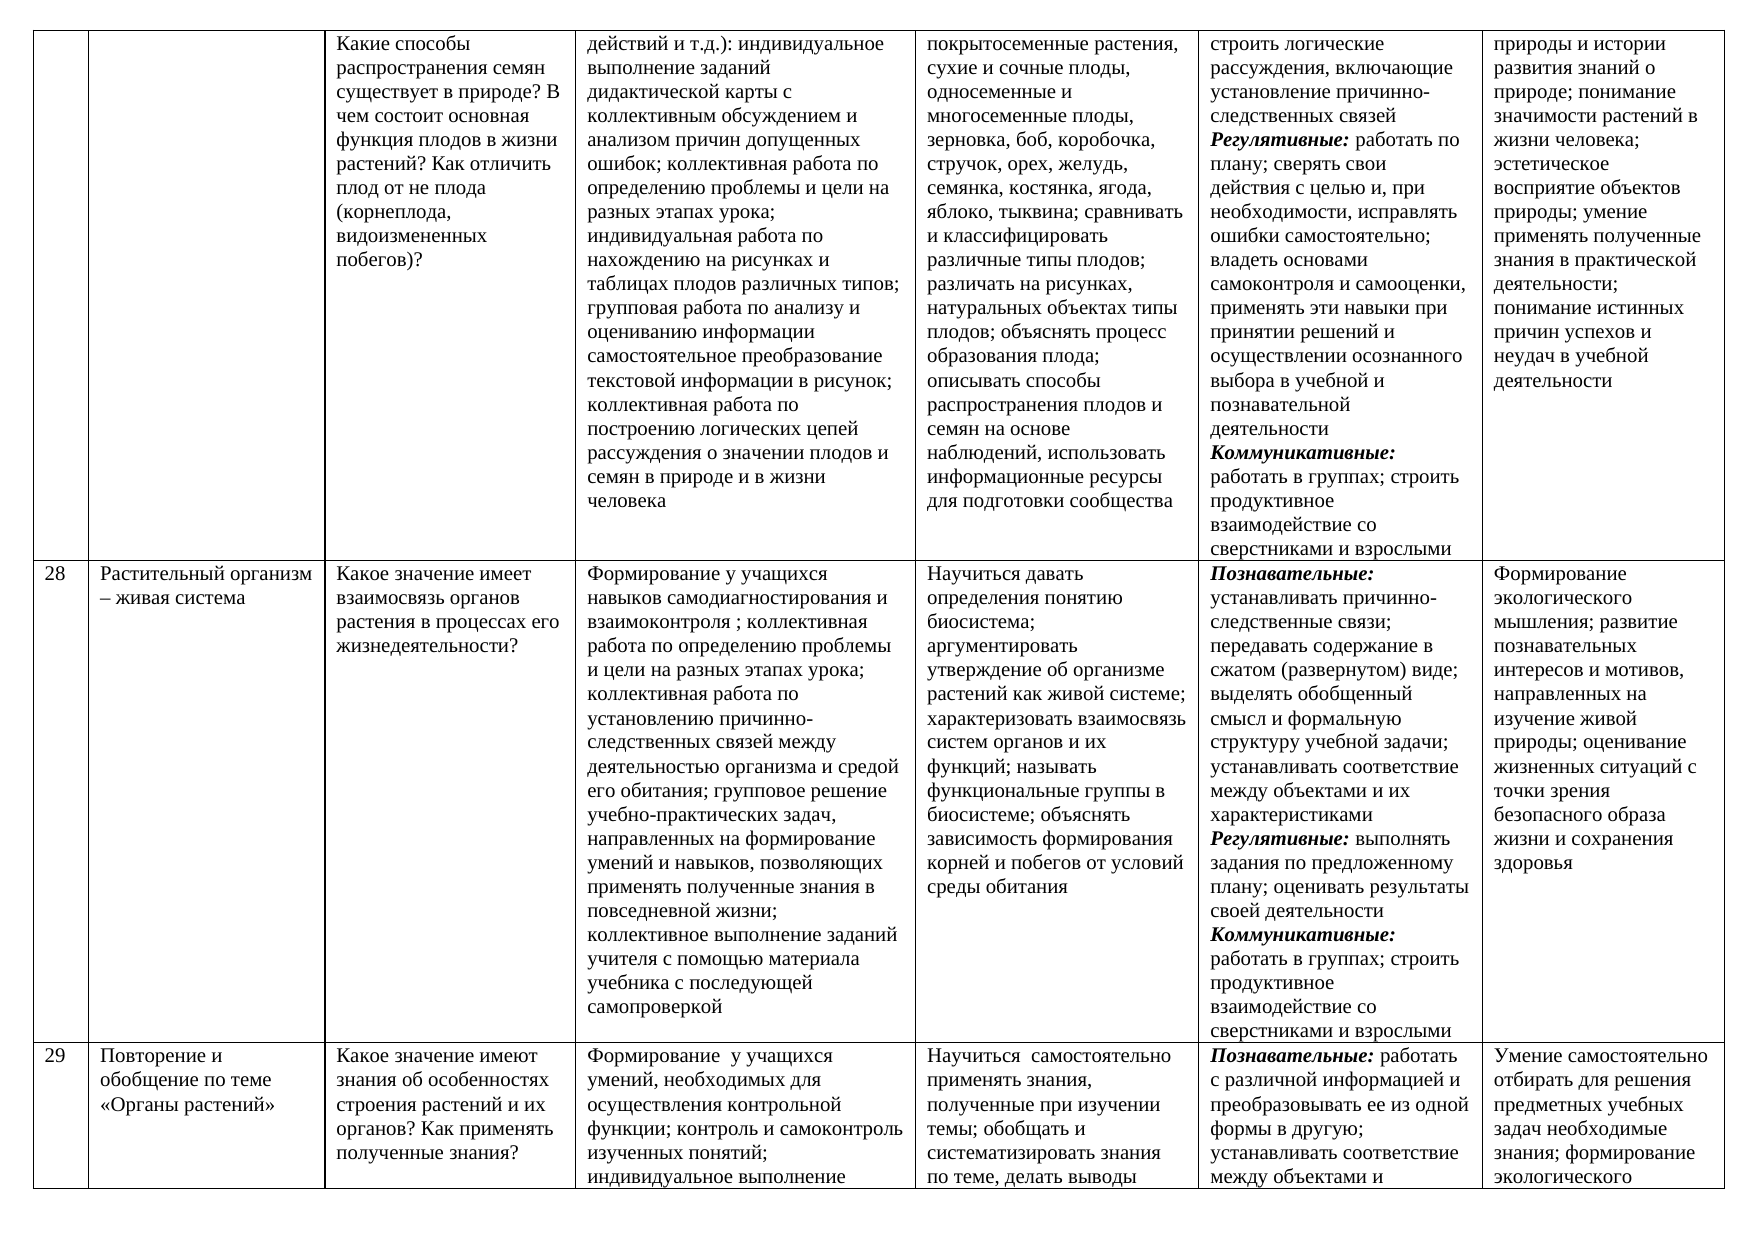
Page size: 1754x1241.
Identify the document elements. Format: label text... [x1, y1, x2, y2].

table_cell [1199, 1043, 1482, 1188]
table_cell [1199, 31, 1482, 560]
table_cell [1483, 1043, 1724, 1188]
table_cell Формирование экологического мышления; развитие познавательных интересов и мотивов, направленных на изучение живой природы; оценивание жизненных ситуаций с точки зрения безопасного образа жизни и сохранения здоровья [1483, 561, 1724, 1042]
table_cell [916, 1043, 1198, 1188]
table_cell 29 [34, 1043, 88, 1188]
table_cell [576, 31, 915, 560]
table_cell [326, 31, 575, 560]
table_cell Формирование у учащихся навыков самодиагностирования и взаимоконтроля ; коллективная работа по определению проблемы и цели на разных этапах урока; коллективная работа по установлению причинно-следственных связей между деятельностью организма и средой его обитания; групповое решение учебно-практических задач, направленных на формирование умений и навыков, позволяющих применять полученные знания в повседневной жизни; коллективное выполнение заданий учителя с помощью материала учебника с последующей самопроверкой [576, 561, 915, 1042]
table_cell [576, 1043, 915, 1188]
table_cell Какое значение имеет взаимосвязь органов растения в процессах его жизнедеятельности? [326, 561, 575, 1042]
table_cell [326, 1043, 575, 1188]
table_cell 27 [34, 31, 88, 560]
table_cell Растительный организм – живая система [89, 561, 324, 1042]
table_cell Познавательные: устанавливать причинно-следственные связи; передавать содержание в сжатом (развернутом) виде; выделять обобщенный смысл и формальную структуру учебной задачи; устанавливать соответствие между объектами и их характеристиками Регулятивные: выполнять задания по предложенному плану; оценивать результаты своей деятельности Коммуникативные: работать в группах; строить продуктивное взаимодействие со сверстниками и взрослыми [1199, 561, 1482, 1042]
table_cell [89, 31, 324, 560]
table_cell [1483, 31, 1724, 560]
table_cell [89, 1043, 324, 1188]
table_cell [916, 31, 1198, 560]
table_cell 28 [34, 561, 88, 1042]
table_cell Научиться давать определения понятию биосистема; аргументировать утверждение об организме растений как живой системе; характеризовать взаимосвязь систем органов и их функций; называть функциональные группы в биосистеме; объяснять зависимость формирования корней и побегов от условий среды обитания [916, 561, 1198, 1042]
